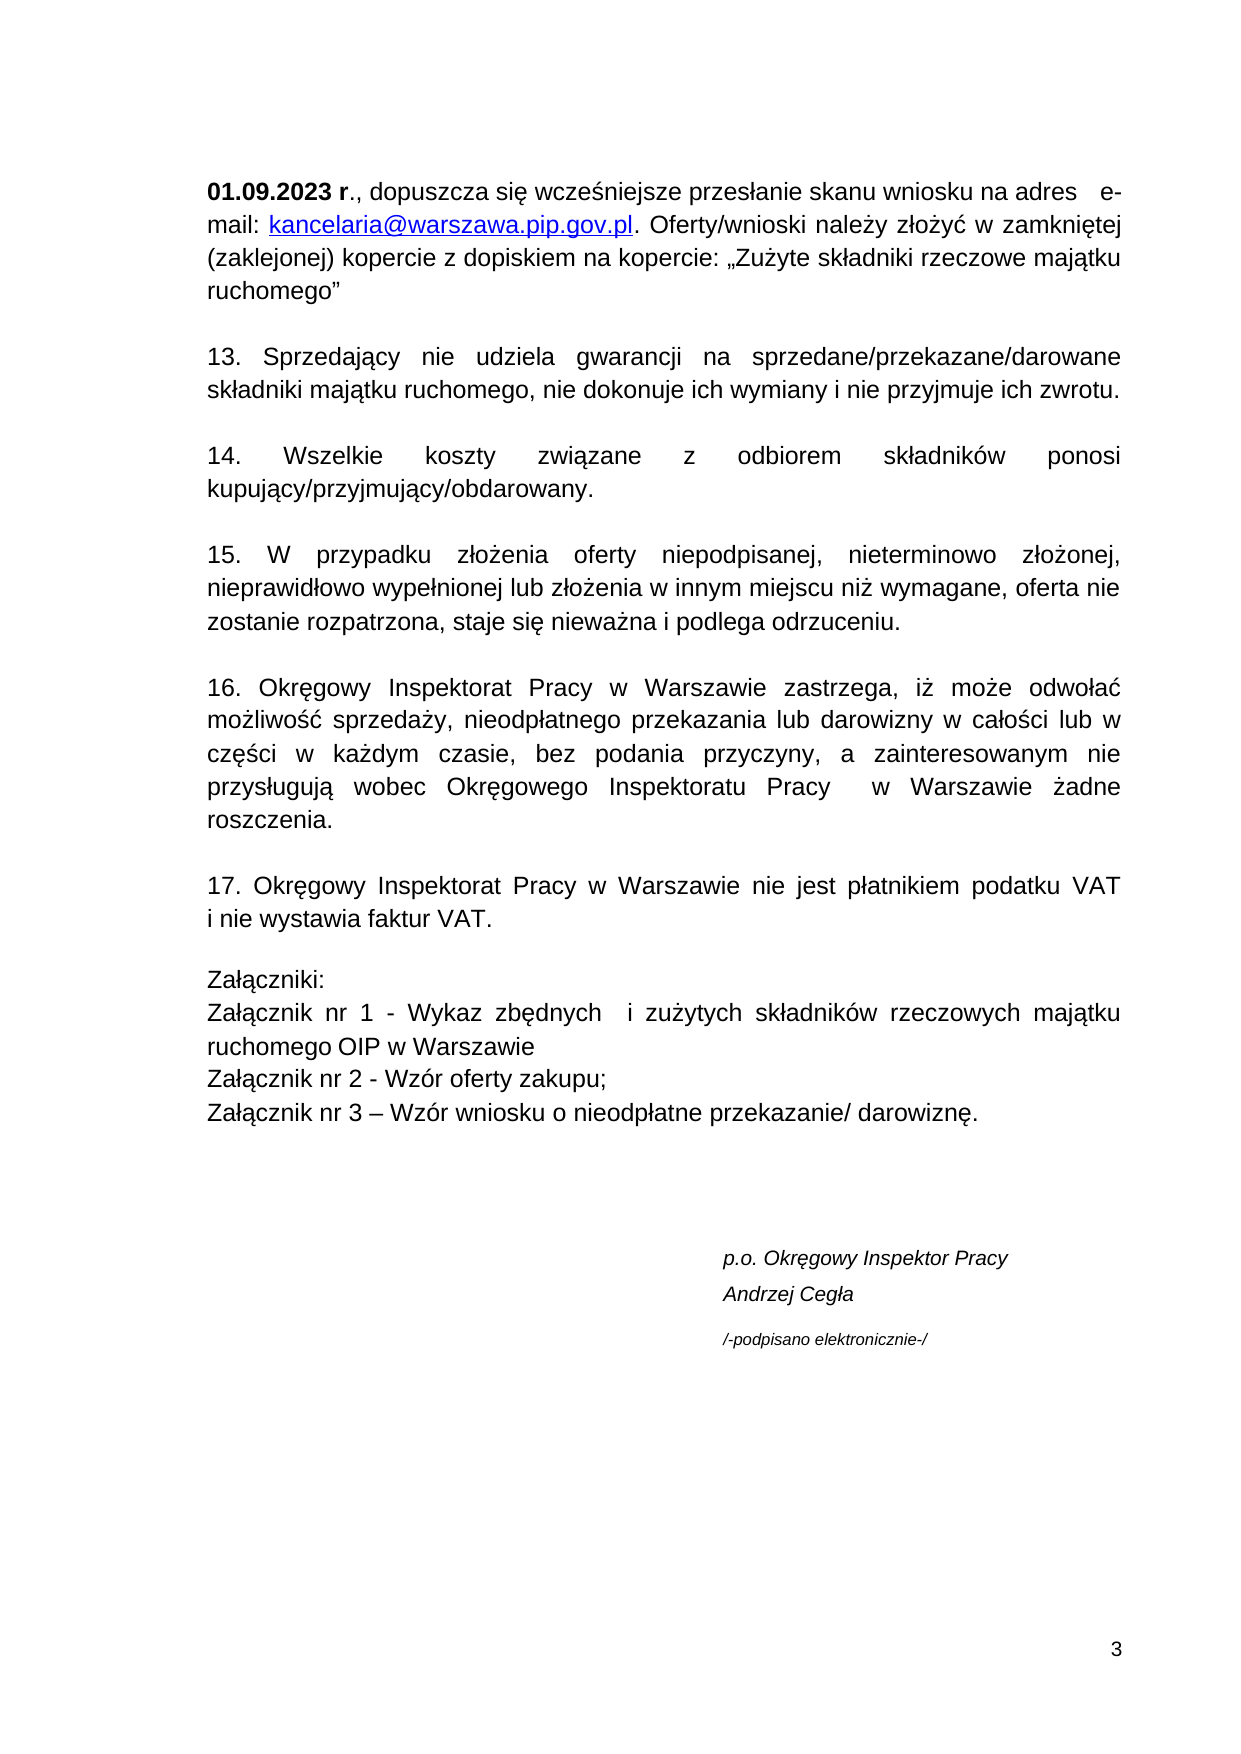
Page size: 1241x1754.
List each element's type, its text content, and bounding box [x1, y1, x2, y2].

text Załączniki: [207, 965, 1122, 994]
text 16. Okręgowy Inspektorat Pracy w Warszawie zastrzega, iż może odwołać możliwość sprzedaży, nieodpłatnego przekazania lub darowizny w całości lub w części w każdym czasie, bez podania przyczyny, a zainteresowanym nie przysługują wobec Okręgowego Inspektoratu Pracy w Warszawie żadne roszczenia. [207, 672, 1122, 833]
text 14. Wszelkie koszty związane z odbiorem składników ponosi kupujący/przyjmujący/obdarowany. [207, 441, 1122, 503]
text Załącznik nr 1 - Wykaz zbędnych i zużytych składników rzeczowych majątku ruchomego OIP w Warszawie [207, 998, 1122, 1060]
text 13. Sprzedający nie udziela gwarancji na sprzedane/przekazane/darowane składniki majątku ruchomego, nie dokonuje ich wymiany i nie przyjmuje ich zwrotu. [207, 342, 1122, 404]
text 17. Okręgowy Inspektorat Pracy w Warszawie nie jest płatnikiem podatku VAT i nie wystawia faktur VAT. [207, 871, 1122, 932]
text Załącznik nr 2 - Wzór oferty zakupu; [207, 1064, 1122, 1093]
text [207, 177, 1122, 305]
text p.o. Okręgowy Inspektor Pracy [723, 1246, 1122, 1269]
text Załącznik nr 3 – Wzór wniosku o nieodpłatne przekazanie/ darowiznę. [207, 1097, 1122, 1126]
text /-podpisano elektronicznie-/ [723, 1330, 1122, 1349]
text Andrzej Cegła [723, 1281, 1122, 1305]
text 15. W przypadku złożenia oferty niepodpisanej, nieterminowo złożonej, nieprawidłowo wypełnionej lub złożenia w innym miejscu niż wymagane, oferta nie zostanie rozpatrzona, staje się nieważna i podlega odrzuceniu. [207, 540, 1122, 635]
